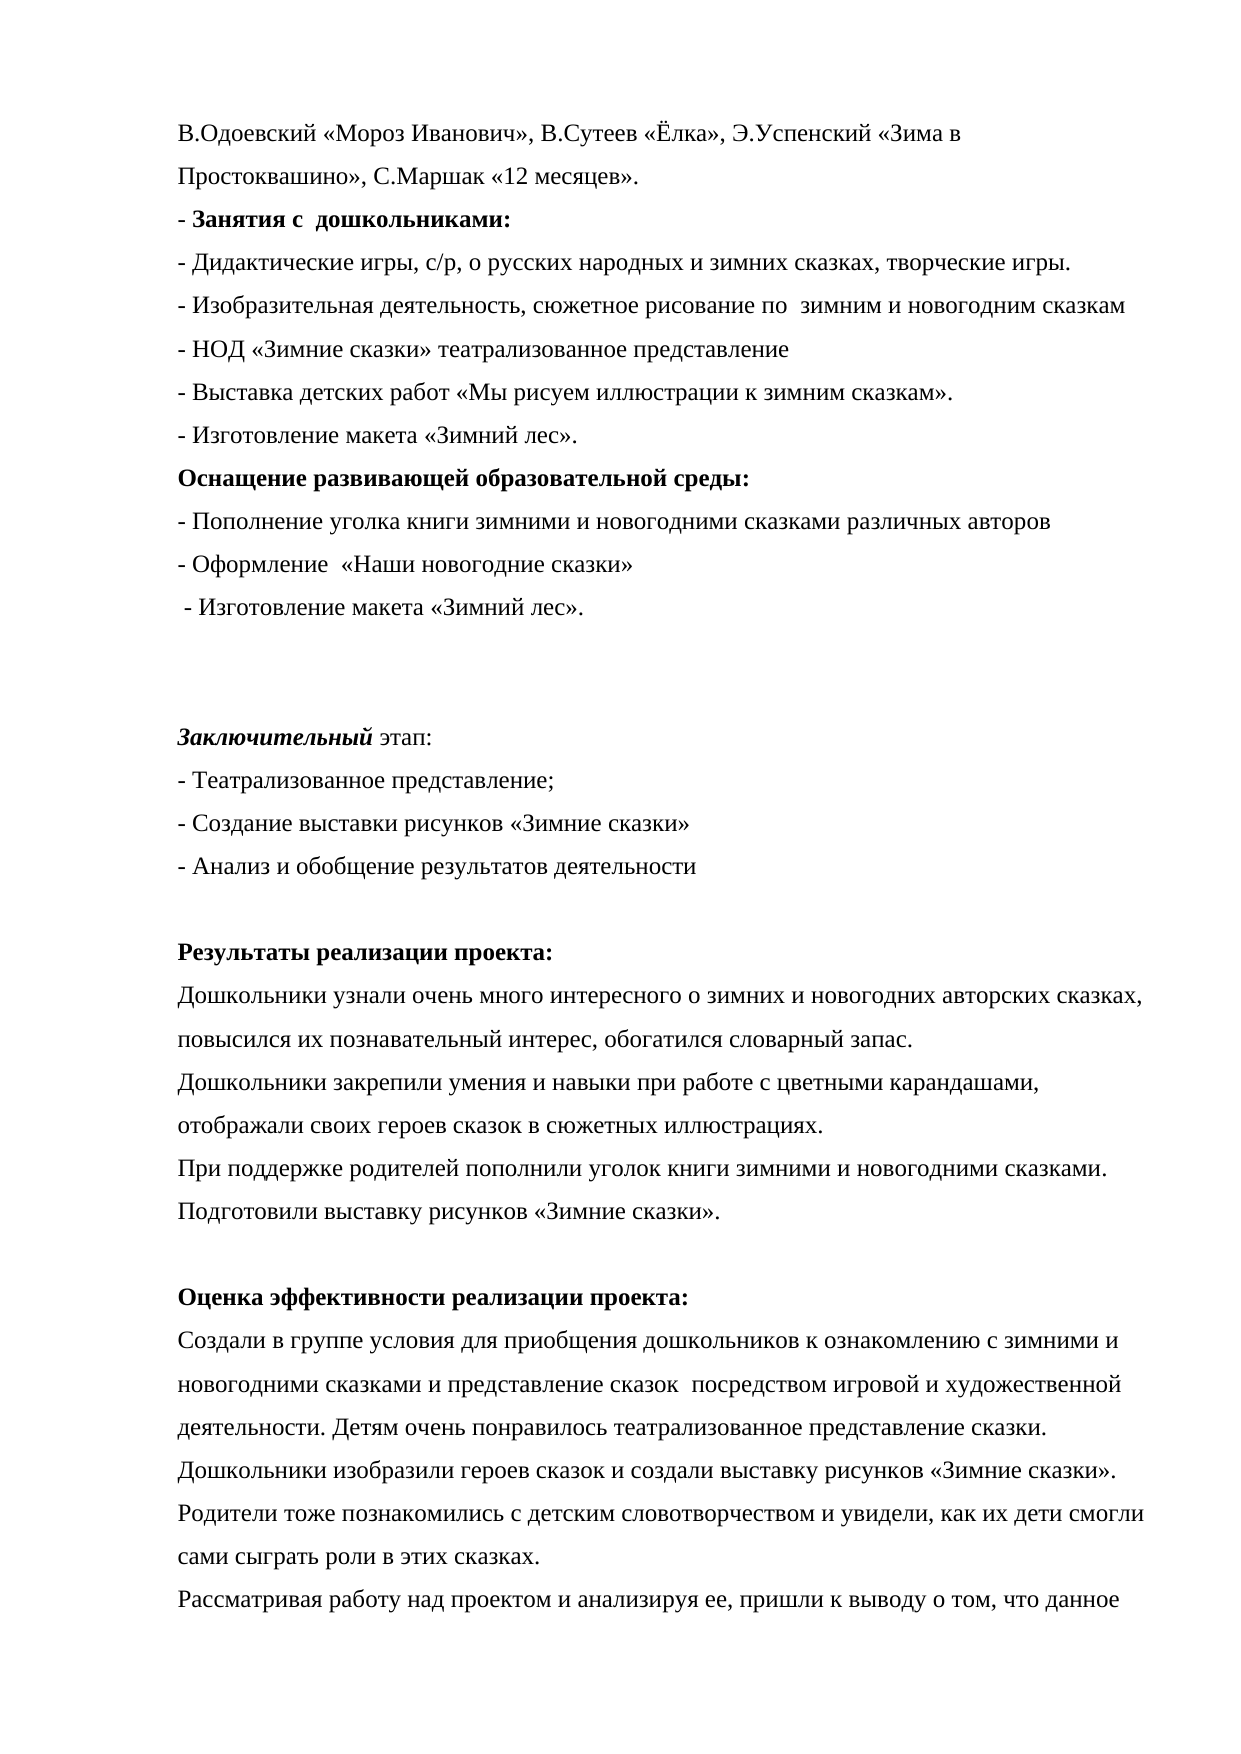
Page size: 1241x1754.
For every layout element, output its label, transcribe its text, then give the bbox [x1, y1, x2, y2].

text Заключительный этап: - Театрализованное представление; - Создание выставки рисунков «Зимние сказки» - Анализ и обобщение результатов деятельности [177, 636, 1152, 880]
text Результаты реализации проекта: Дошкольники узнали очень много интересного о зимних и новогодних авторских сказках, повысился их познавательный интерес, обогатился словарный запас. Дошкольники закрепили умения и навыки при работе с цветными карандашами, отображали своих героев сказок в сюжетных иллюстрациях. При поддержке родителей пополнили уголок книги зимними и новогодними сказками. Подготовили выставку рисунков «Зимние сказки». [177, 937, 1152, 1225]
text - Изготовление макета «Зимний лес». Оснащение развивающей образовательной среды: - Пополнение уголка книги зимними и новогодними сказками различных авторов - Оформление «Наши новогодние сказки» [177, 420, 1152, 578]
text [177, 118, 1152, 406]
text - Изготовление макета «Зимний лес». [177, 592, 1152, 621]
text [177, 1239, 1152, 1613]
